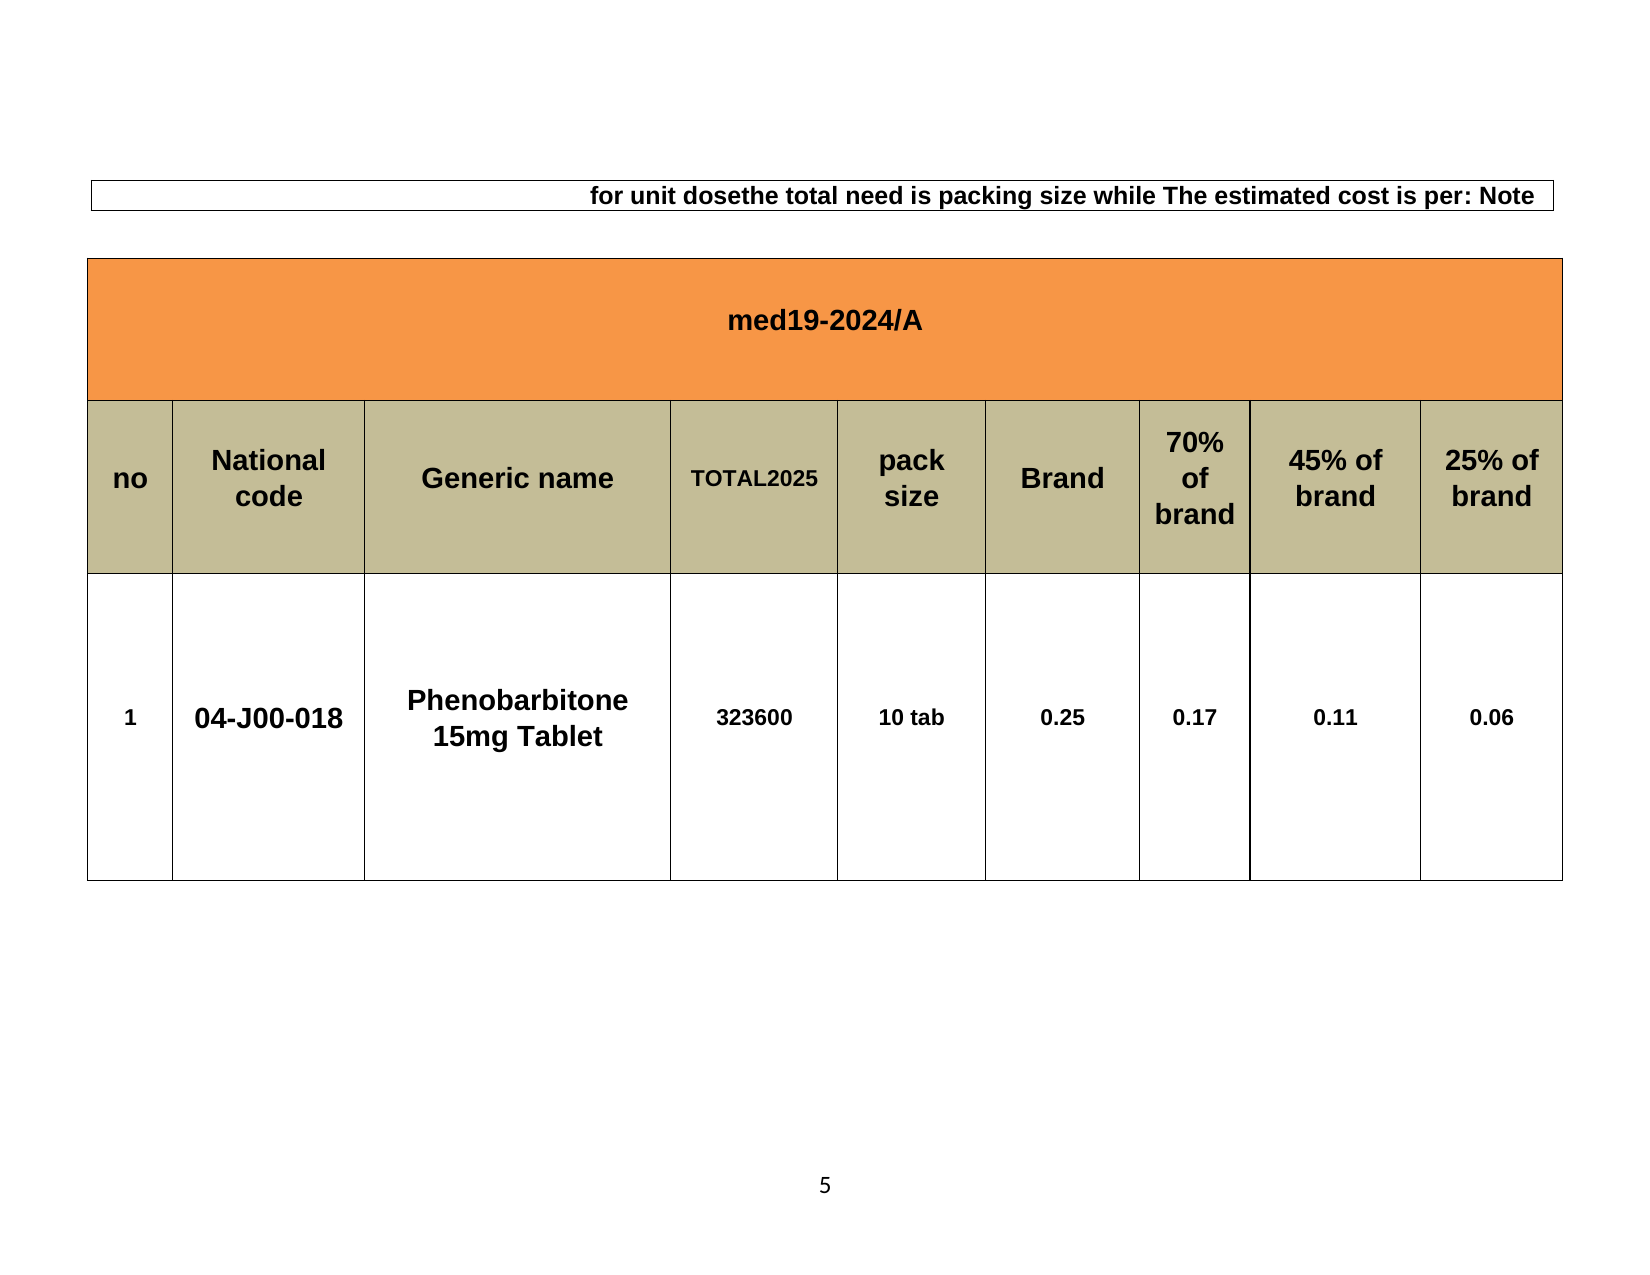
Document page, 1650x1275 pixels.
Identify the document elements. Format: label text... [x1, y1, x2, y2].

table_cell 45% of brand [1251, 401, 1420, 573]
table_header med19-2024/A [88, 259, 1562, 400]
table_cell 1 [88, 574, 172, 879]
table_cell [92, 181, 1553, 210]
table_cell TOTAL2025 [671, 401, 837, 573]
table_cell 0.25 [986, 574, 1139, 879]
table_cell 10 tab [838, 574, 985, 879]
table_cell 70% of brand [1140, 401, 1249, 573]
table_cell pack size [838, 401, 985, 573]
table_cell 0.11 [1251, 574, 1420, 879]
table_cell 0.17 [1140, 574, 1249, 879]
table_cell 04-J00-018 [173, 574, 364, 879]
table_cell no [88, 401, 172, 573]
table_cell Generic name [365, 401, 670, 573]
table_cell Phenobarbitone 15mg Tablet [365, 574, 670, 879]
table_cell 25% of brand [1421, 401, 1562, 573]
table_cell National code [173, 401, 364, 573]
table_cell Brand [986, 401, 1139, 573]
table_cell 0.06 [1421, 574, 1562, 879]
table_cell 323600 [671, 574, 837, 879]
